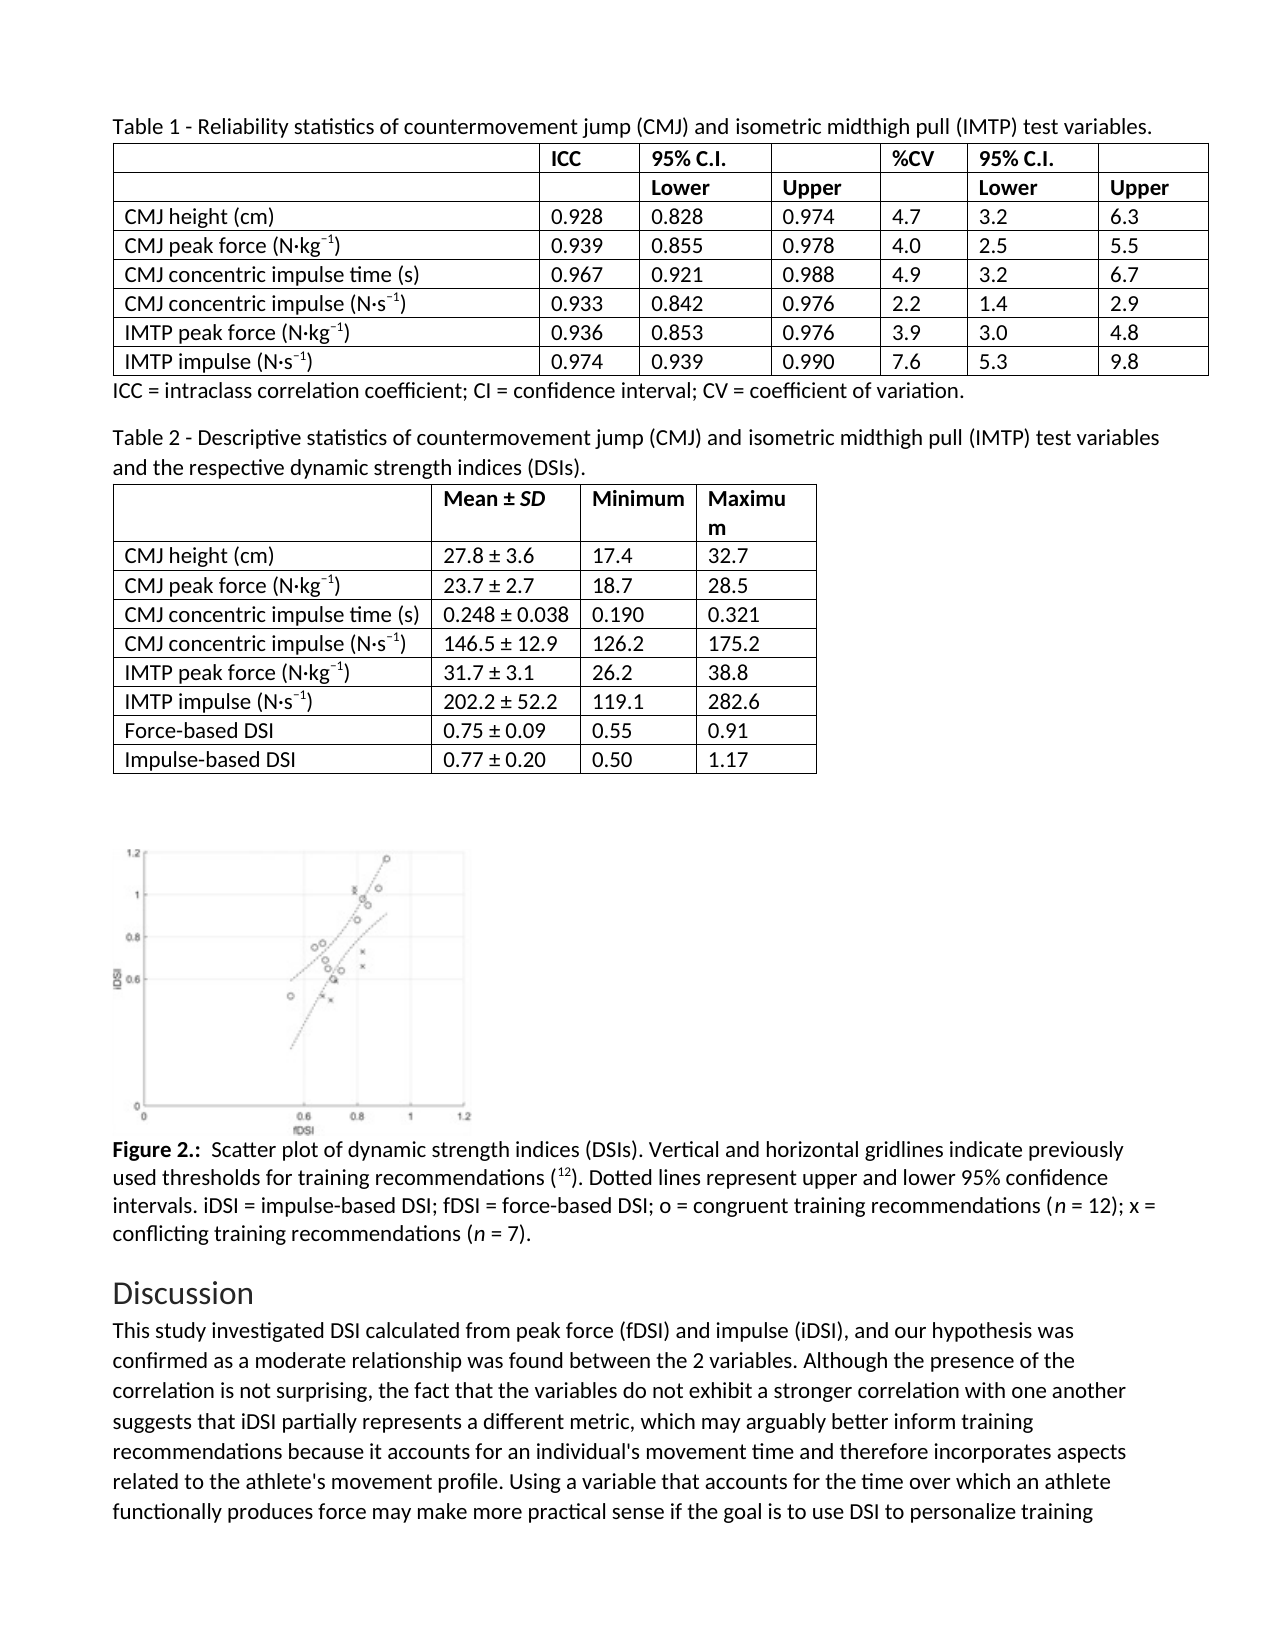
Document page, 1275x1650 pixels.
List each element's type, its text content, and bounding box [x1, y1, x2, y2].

table_cell 4.9 [881, 260, 967, 288]
table_cell 3.9 [881, 318, 967, 346]
table_cell CMJ height (cm) [114, 202, 539, 230]
subtitle Discussion [112, 1272, 1162, 1313]
table_cell 0.853 [640, 318, 771, 346]
table_cell 4.7 [881, 202, 967, 230]
table_cell Upper [772, 173, 880, 201]
table_cell 5.3 [968, 347, 1098, 375]
table_cell 26.2 [581, 658, 696, 686]
table_cell 0.978 [772, 231, 880, 259]
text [112, 1316, 1162, 1525]
table_header %CV [881, 144, 967, 172]
table_cell 146.5 ± 12.9 [432, 629, 580, 657]
text Figure 2.: Scatter plot of dynamic strength indices (DSIs). Vertical and horizontal gridlines indicate previously used thresholds for training recommendations (12). Dotted lines represent upper and lower 95% confidence intervals. iDSI = impulse-based DSI; fDSI = force-based DSI; o = congruent training recommendations (n = 12); x = conflicting training recommendations (n = 7). [112, 1135, 1162, 1247]
table_cell IMTP peak force (N·kg−1) [114, 658, 431, 686]
table_cell Impulse-based DSI [114, 745, 431, 773]
table_cell 38.8 [697, 658, 816, 686]
table_cell 0.842 [640, 289, 771, 317]
table_header ICC [540, 144, 639, 172]
table_cell CMJ concentric impulse (N·s−1) [114, 629, 431, 657]
table_cell 27.8 ± 3.6 [432, 542, 580, 570]
table_cell 0.928 [540, 202, 639, 230]
table_cell 7.6 [881, 347, 967, 375]
table_cell 0.75 ± 0.09 [432, 716, 580, 744]
table_header 95% C.I. [968, 144, 1098, 172]
table_cell 5.5 [1099, 231, 1208, 259]
table_header Maximum [697, 485, 816, 541]
table_header [772, 144, 880, 172]
table_cell [114, 173, 539, 201]
table_cell 0.933 [540, 289, 639, 317]
table_cell 0.55 [581, 716, 696, 744]
table_cell CMJ concentric impulse (N·s−1) [114, 289, 539, 317]
table_cell Lower [968, 173, 1098, 201]
table_cell 9.8 [1099, 347, 1208, 375]
table_cell 126.2 [581, 629, 696, 657]
table_cell 0.976 [772, 289, 880, 317]
table_cell 0.988 [772, 260, 880, 288]
table_cell 3.2 [968, 260, 1098, 288]
table_header Minimum [581, 485, 696, 541]
table_cell Lower [640, 173, 771, 201]
table_cell 0.936 [540, 318, 639, 346]
table_cell 4.8 [1099, 318, 1208, 346]
table_cell [881, 173, 967, 201]
table_cell 202.2 ± 52.2 [432, 687, 580, 715]
table_header [114, 485, 431, 541]
text ICC = intraclass correlation coefficient; CI = confidence interval; CV = coefficient of variation. [112, 376, 1162, 404]
table_cell 3.2 [968, 202, 1098, 230]
table_cell 0.91 [697, 716, 816, 744]
table_cell 32.7 [697, 542, 816, 570]
table_cell CMJ peak force (N·kg−1) [114, 571, 431, 599]
table_cell [540, 173, 639, 201]
table_cell 0.967 [540, 260, 639, 288]
table_cell 0.77 ± 0.20 [432, 745, 580, 773]
table_cell 0.50 [581, 745, 696, 773]
table_cell 6.7 [1099, 260, 1208, 288]
table_cell 0.976 [772, 318, 880, 346]
table_cell 175.2 [697, 629, 816, 657]
text Table 1 - Reliability statistics of countermovement jump (CMJ) and isometric midthigh pull (IMTP) test variables. [112, 112, 1162, 141]
table_cell IMTP impulse (N·s−1) [114, 687, 431, 715]
text Table 2 - Descriptive statistics of countermovement jump (CMJ) and isometric midthigh pull (IMTP) test variables and the respective dynamic strength indices (DSIs). [112, 423, 1162, 481]
table_cell 0.990 [772, 347, 880, 375]
table_cell 1.4 [968, 289, 1098, 317]
table_cell 6.3 [1099, 202, 1208, 230]
table_cell 17.4 [581, 542, 696, 570]
table_cell 0.855 [640, 231, 771, 259]
table_cell IMTP peak force (N·kg−1) [114, 318, 539, 346]
table_cell Upper [1099, 173, 1208, 201]
table_cell CMJ height (cm) [114, 542, 431, 570]
table_cell 1.17 [697, 745, 816, 773]
table_cell 0.974 [772, 202, 880, 230]
table_cell 23.7 ± 2.7 [432, 571, 580, 599]
table_header Mean ± SD [432, 485, 580, 541]
picture [112, 849, 472, 1136]
table_cell CMJ concentric impulse time (s) [114, 260, 539, 288]
table_cell 31.7 ± 3.1 [432, 658, 580, 686]
table_cell 2.5 [968, 231, 1098, 259]
table_cell 0.321 [697, 600, 816, 628]
table_cell CMJ concentric impulse time (s) [114, 600, 431, 628]
table_header [1099, 144, 1208, 172]
table_cell 0.921 [640, 260, 771, 288]
table_header 95% C.I. [640, 144, 771, 172]
table_cell 0.939 [640, 347, 771, 375]
table_cell 18.7 [581, 571, 696, 599]
table_cell 3.0 [968, 318, 1098, 346]
table_header [114, 144, 539, 172]
table_cell Force-based DSI [114, 716, 431, 744]
table_cell 2.2 [881, 289, 967, 317]
table_cell 28.5 [697, 571, 816, 599]
table_cell CMJ peak force (N·kg−1) [114, 231, 539, 259]
table_cell 0.828 [640, 202, 771, 230]
table_cell 0.974 [540, 347, 639, 375]
table_cell 2.9 [1099, 289, 1208, 317]
table_cell 0.939 [540, 231, 639, 259]
table_cell 4.0 [881, 231, 967, 259]
table_cell 0.190 [581, 600, 696, 628]
table_cell 282.6 [697, 687, 816, 715]
table_cell 0.248 ± 0.038 [432, 600, 580, 628]
table_cell 119.1 [581, 687, 696, 715]
table_cell IMTP impulse (N·s−1) [114, 347, 539, 375]
